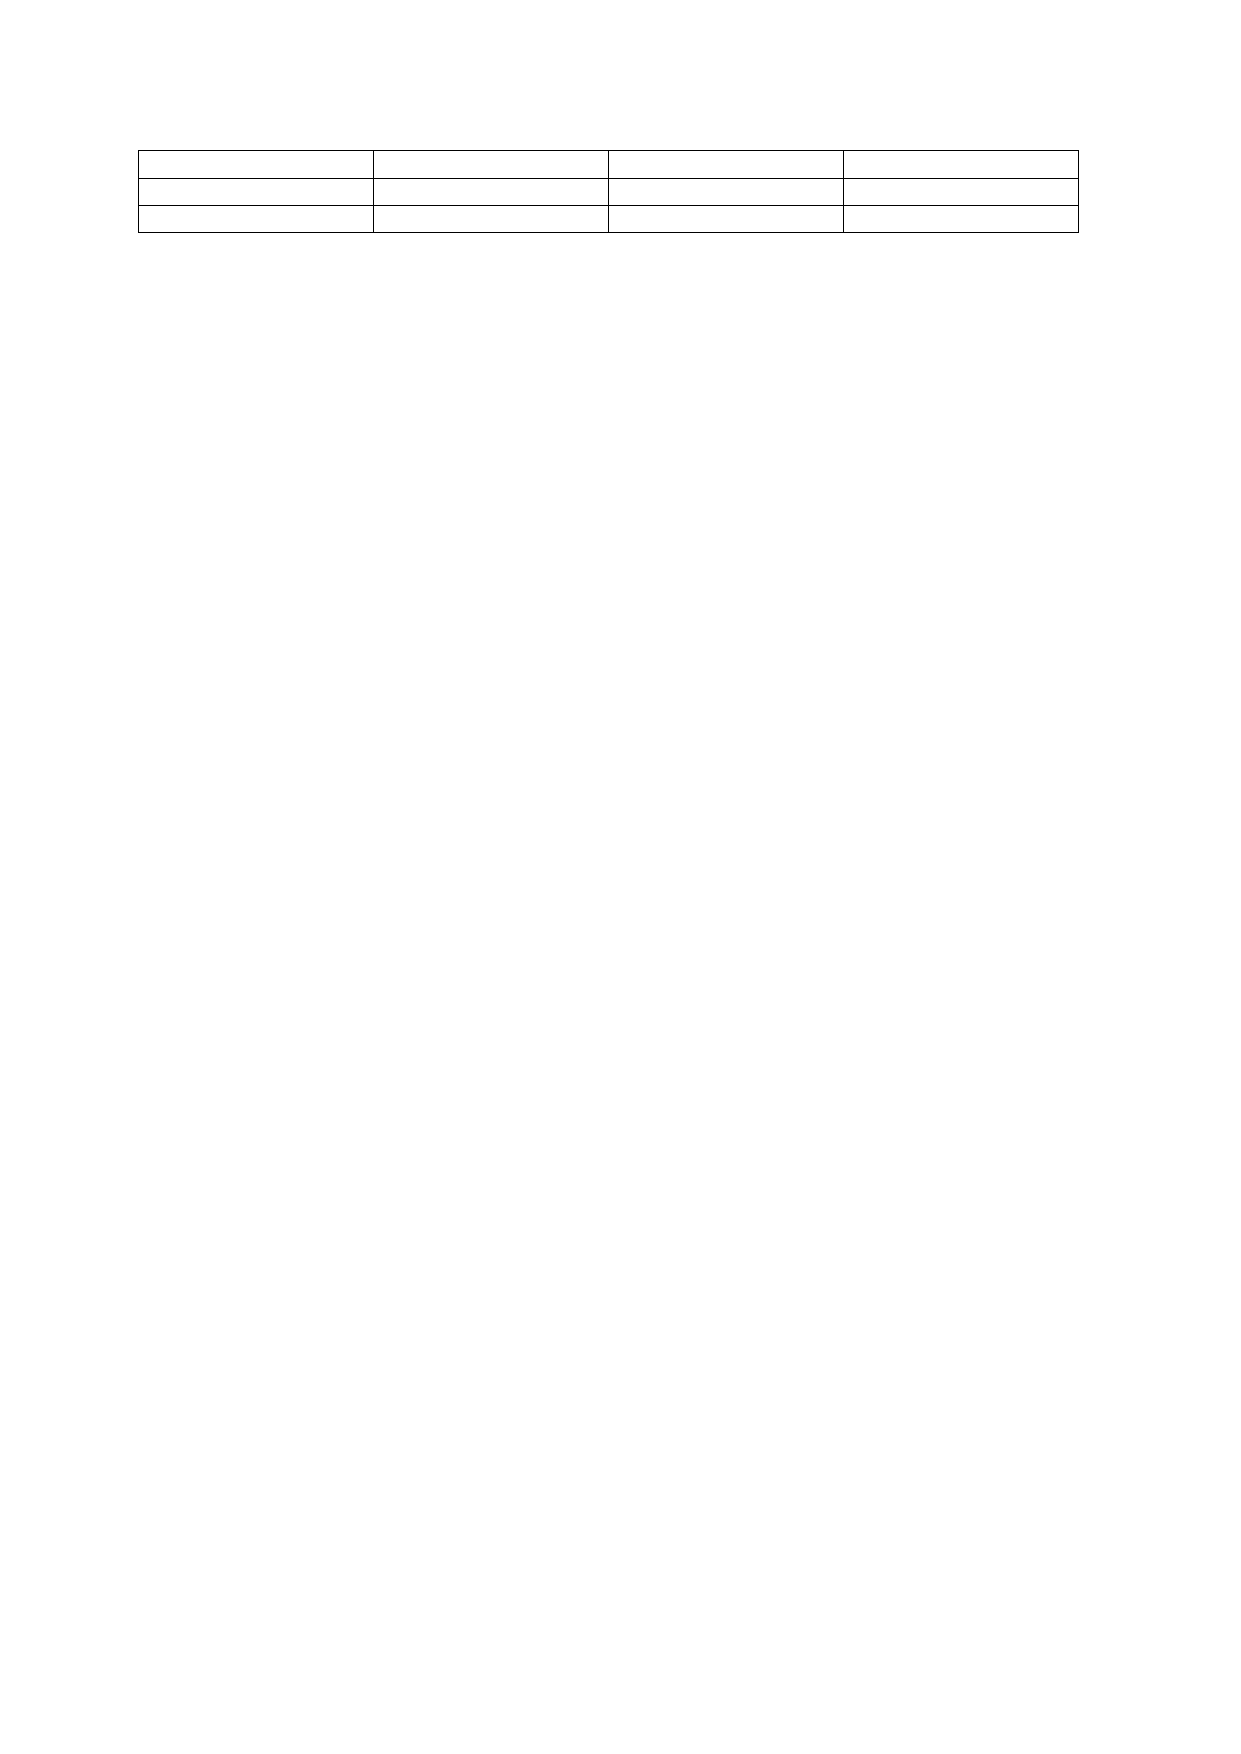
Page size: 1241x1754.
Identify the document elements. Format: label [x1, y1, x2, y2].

table_cell [374, 206, 608, 232]
table_cell [609, 206, 843, 232]
table_cell [139, 206, 373, 232]
table_cell [374, 179, 608, 205]
table_cell [139, 179, 373, 205]
table_header [609, 151, 843, 177]
table_cell [844, 206, 1078, 232]
table_header [374, 151, 608, 177]
table_header [844, 151, 1078, 177]
table_cell [609, 179, 843, 205]
table_cell [844, 179, 1078, 205]
table_header [139, 151, 373, 177]
